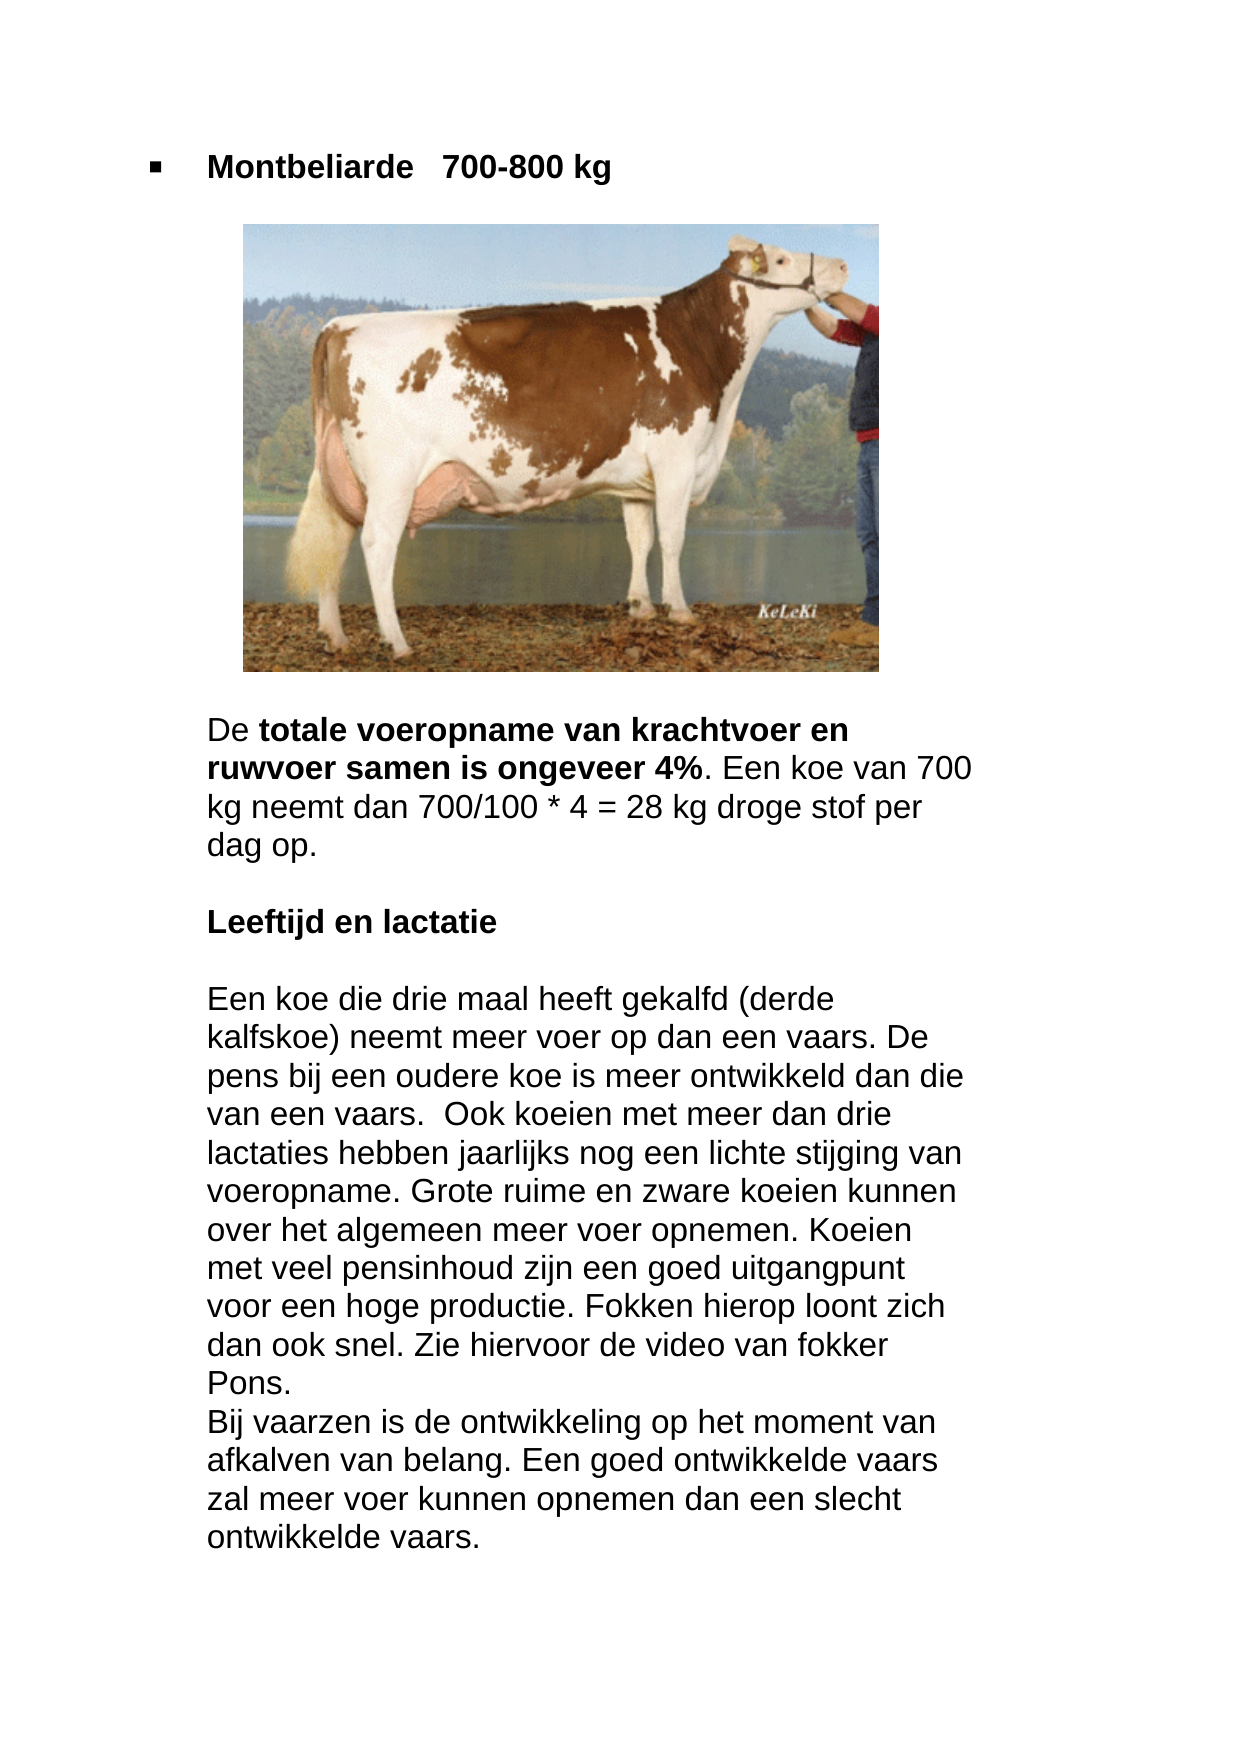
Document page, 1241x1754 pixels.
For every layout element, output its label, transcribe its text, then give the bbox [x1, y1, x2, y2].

text De totale voeropname van krachtvoer en ruwvoer samen is ongeveer 4%. Een koe van 700 kg neemt dan 700/100 * 4 = 28 kg droge stof per dag op. [148, 710, 974, 864]
list Montbeliarde 700-800 kg [148, 148, 974, 186]
text Een koe die drie maal heeft gekalfd (derde kalfskoe) neemt meer voer op dan een vaars. De pens bij een oudere koe is meer ontwikkeld dan die van een vaars. Ook koeien met meer dan drie lactaties hebben jaarlijks nog een lichte stijging van voeropname. Grote ruime en zware koeien kunnen over het algemeen meer voer opnemen. Koeien met veel pensinhoud zijn een goed uitgangpunt voor een hoge productie. Fokken hierop loont zich dan ook snel. Zie hiervoor de video van fokker Pons. [148, 979, 974, 1402]
text Bij vaarzen is de ontwikkeling op het moment van afkalven van belang. Een goed ontwikkelde vaars zal meer voer kunnen opnemen dan een slecht ontwikkelde vaars. [148, 1402, 974, 1556]
picture [243, 224, 879, 672]
text Leeftijd en lactatie [148, 902, 974, 941]
